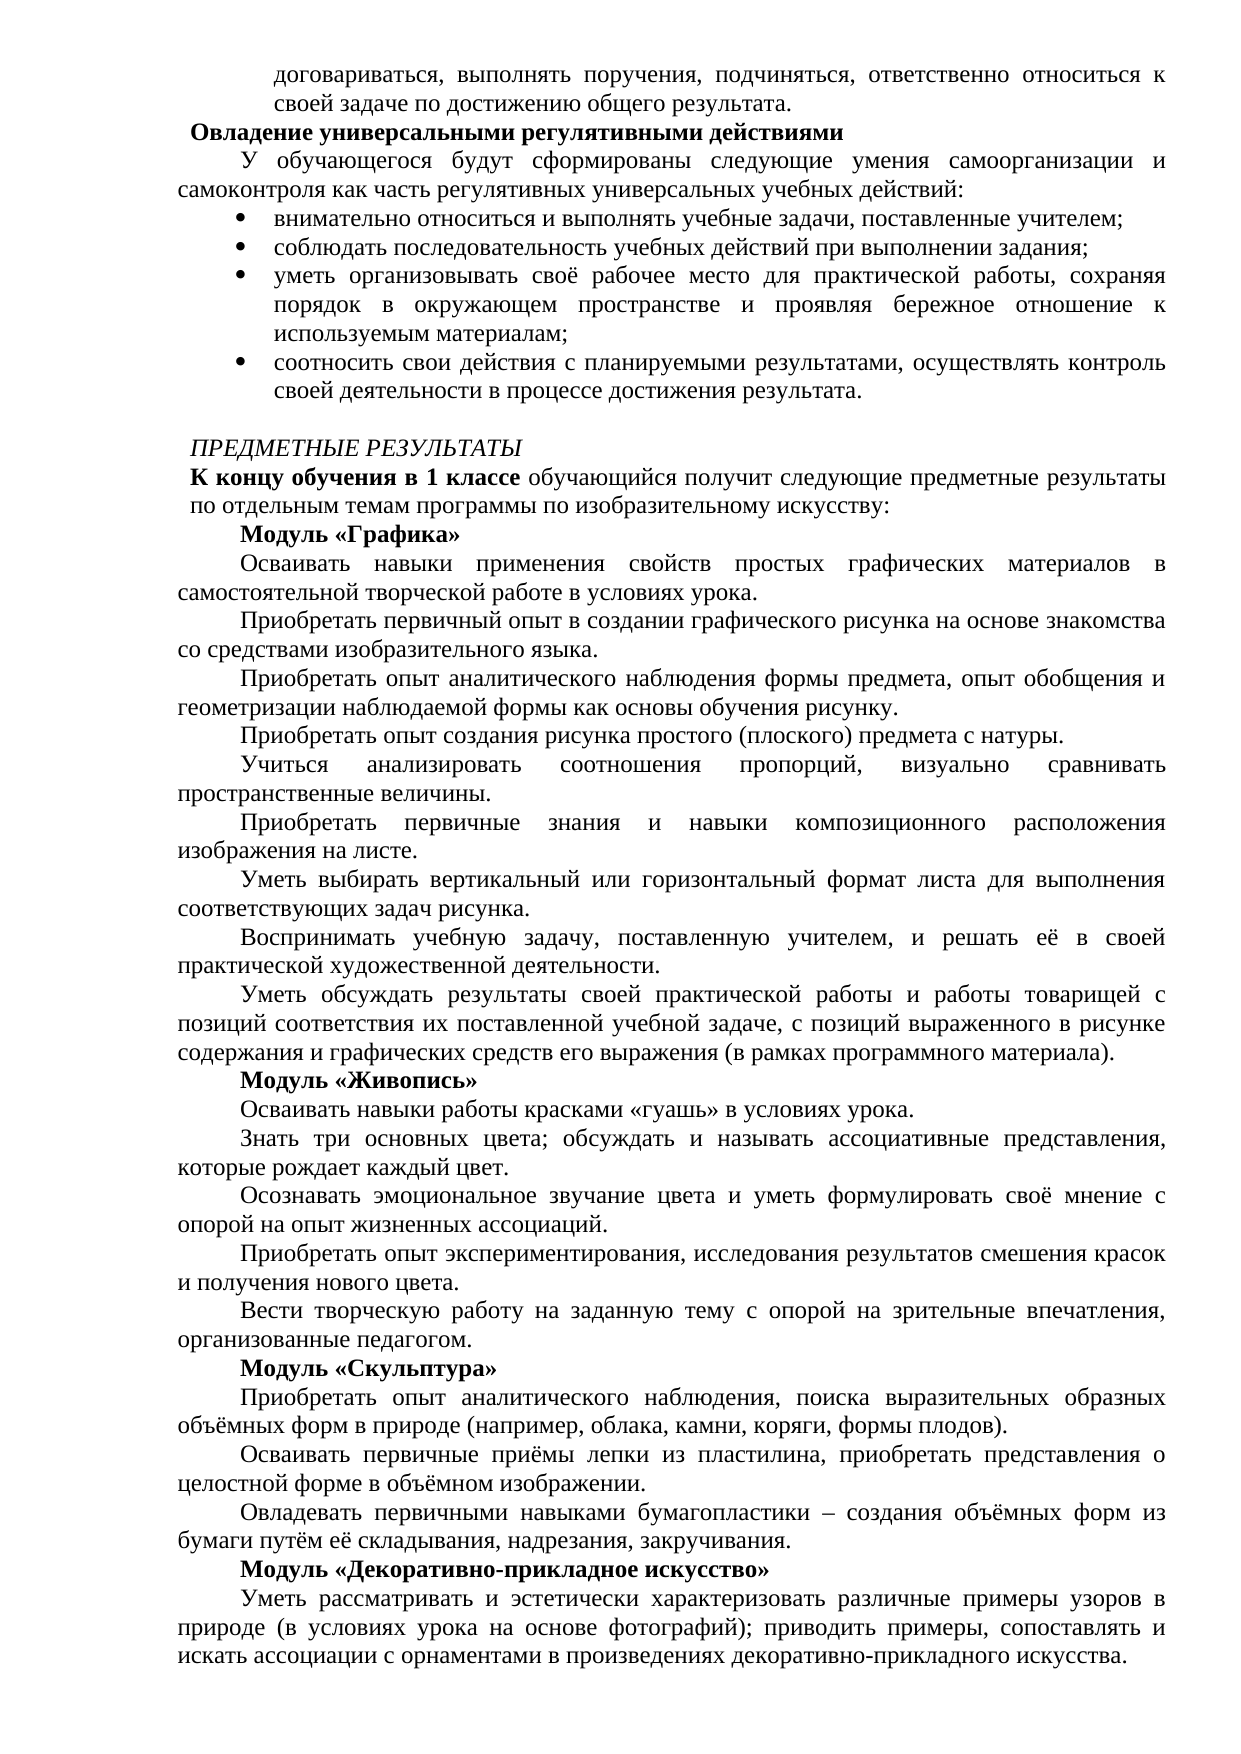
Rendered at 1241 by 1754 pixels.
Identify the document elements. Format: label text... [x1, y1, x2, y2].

text ПРЕДМЕТНЫЕ РЕЗУЛЬТАТЫ [190, 433, 1167, 462]
text Осваивать навыки применения свойств простых графических материалов в самостоятельной творческой работе в условиях урока. [177, 548, 1167, 605]
list соблюдать последовательность учебных действий при выполнении задания; [236, 232, 1167, 260]
text Модуль «Живопись» [177, 1065, 1167, 1094]
list соотносить свои действия с планируемыми результатами, осуществлять контроль своей деятельности в процессе достижения результата. [236, 347, 1167, 404]
text Осознавать эмоциональное звучание цвета и уметь формулировать своё мнение с опорой на опыт жизненных ассоциаций. [177, 1180, 1167, 1238]
text Модуль «Скульптура» [177, 1353, 1167, 1382]
text Уметь выбирать вертикальный или горизонтальный формат листа для выполнения соответствующих задач рисунка. [177, 864, 1167, 922]
text Осваивать первичные приёмы лепки из пластилина, приобретать представления о целостной форме в объёмном изображении. [177, 1439, 1167, 1497]
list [236, 59, 1167, 117]
text Модуль «Декоративно-прикладное искусство» [177, 1554, 1167, 1583]
text Приобретать опыт создания рисунка простого (плоского) предмета с натуры. [177, 720, 1167, 749]
text Знать три основных цвета; обсуждать и называть ассоциативные представления, которые рождает каждый цвет. [177, 1123, 1167, 1180]
text К концу обучения в 1 классе обучающийся получит следующие предметные результаты по отдельным темам программы по изобразительному искусству: [190, 462, 1167, 519]
text Приобретать опыт аналитического наблюдения формы предмета, опыт обобщения и геометризации наблюдаемой формы как основы обучения рисунку. [177, 663, 1167, 720]
text Приобретать первичный опыт в создании графического рисунка на основе знакомства со средствами изобразительного языка. [177, 605, 1167, 663]
text Овладение универсальными регулятивными действиями [190, 117, 1167, 145]
text Учиться анализировать соотношения пропорций, визуально сравнивать пространственные величины. [177, 749, 1167, 807]
text Приобретать первичные знания и навыки композиционного расположения изображения на листе. [177, 807, 1167, 864]
list внимательно относиться и выполнять учебные задачи, поставленные учителем; [236, 203, 1167, 232]
text Уметь рассматривать и эстетически характеризовать различные примеры узоров в природе (в условиях урока на основе фотографий); приводить примеры, сопоставлять и искать ассоциации с орнаментами в произведениях декоративно-прикладного искусства. [177, 1583, 1167, 1669]
text Осваивать навыки работы красками «гуашь» в условиях урока. [177, 1094, 1167, 1123]
text Приобретать опыт аналитического наблюдения, поиска выразительных образных объёмных форм в природе (например, облака, камни, коряги, формы плодов). [177, 1382, 1167, 1439]
text Уметь обсуждать результаты своей практической работы и работы товарищей с позиций соответствия их поставленной учебной задаче, с позиций выраженного в рисунке содержания и графических средств его выражения (в рамках программного материала). [177, 979, 1167, 1065]
text Вести творческую работу на заданную тему с опорой на зрительные впечатления, организованные педагогом. [177, 1295, 1167, 1353]
text Приобретать опыт экспериментирования, исследования результатов смешения красок и получения нового цвета. [177, 1238, 1167, 1295]
list уметь организовывать своё рабочее место для практической работы, сохраняя порядок в окружающем пространстве и проявляя бережное отношение к используемым материалам; [236, 260, 1167, 347]
text Овладевать первичными навыками бумагопластики – создания объёмных форм из бумаги путём её складывания, надрезания, закручивания. [177, 1497, 1167, 1554]
text Модуль «Графика» [177, 519, 1167, 548]
text У обучающегося будут сформированы следующие умения самоорганизации и самоконтроля как часть регулятивных универсальных учебных действий: [177, 145, 1167, 203]
text Воспринимать учебную задачу, поставленную учителем, и решать её в своей практической художественной деятельности. [177, 922, 1167, 979]
